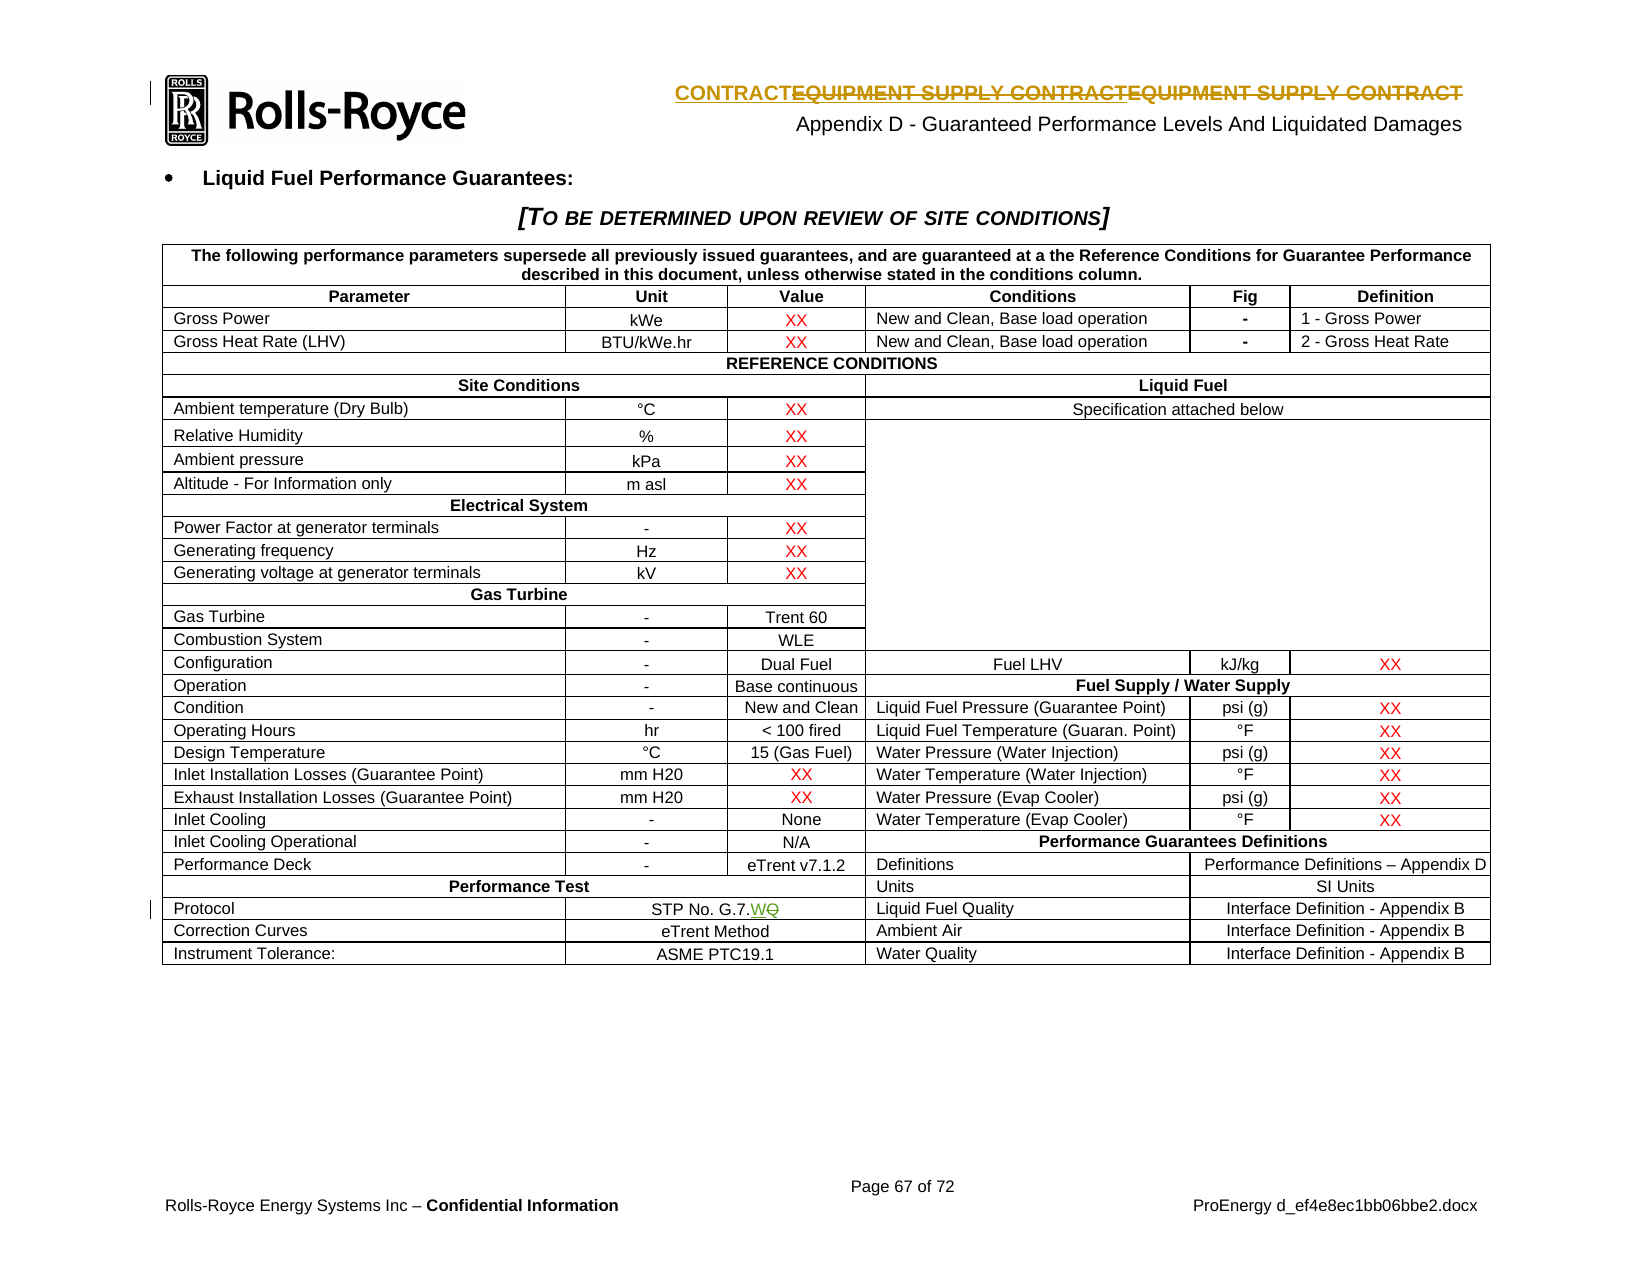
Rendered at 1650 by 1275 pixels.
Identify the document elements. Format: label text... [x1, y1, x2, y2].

table_cell °C [566, 398, 727, 419]
table_cell Water Quality [866, 943, 1189, 964]
table_cell XX [728, 562, 865, 583]
table_cell Water Temperature (Evap Cooler) [866, 809, 1189, 830]
table_cell XX [1291, 720, 1490, 741]
table_cell eTrent Method [566, 920, 865, 941]
table_cell Inlet Cooling [163, 809, 565, 830]
table_cell - [566, 629, 727, 650]
table_cell New and Clean, Base load operation [866, 308, 1189, 329]
table_cell Operation [163, 675, 565, 696]
table_cell Performance Guarantees Definitions [866, 831, 1490, 852]
table_cell [866, 420, 1490, 650]
table_cell psi (g) [1191, 697, 1289, 718]
table_cell Interface Definition - Appendix B [1191, 920, 1490, 941]
table_cell Condition [163, 697, 565, 718]
table_cell N/A [728, 831, 865, 852]
table_cell 1 - Gross Power [1291, 308, 1490, 329]
table_cell % [566, 420, 727, 446]
table_cell Instrument Tolerance: [163, 943, 565, 964]
table_cell < 100 fired [728, 720, 865, 741]
table_cell New and Clean, Base load operation [866, 331, 1189, 352]
table_cell Hz [566, 539, 727, 561]
table_cell - [566, 675, 727, 696]
table_cell Fuel Supply / Water Supply [866, 675, 1490, 696]
table_cell °F [1191, 764, 1289, 785]
table_cell Ambient pressure [163, 447, 565, 471]
table_cell Configuration [163, 651, 565, 674]
table_cell kV [566, 562, 727, 583]
table_cell XX [728, 786, 865, 808]
list Liquid Fuel Performance Guarantees: [165, 166, 1462, 190]
table_cell XX [728, 539, 865, 561]
table_cell Water Pressure (Water Injection) [866, 742, 1189, 763]
table_cell WLE [728, 629, 865, 650]
table_cell Relative Humidity [163, 420, 565, 446]
table_cell Fuel LHV [866, 651, 1189, 674]
table_cell - [566, 831, 727, 852]
table_cell XX [1291, 764, 1490, 785]
table_cell Correction Curves [163, 920, 565, 941]
table_cell Gas Turbine [163, 584, 865, 605]
table_cell psi (g) [1191, 786, 1289, 808]
table_cell Design Temperature [163, 742, 565, 763]
table_cell Ambient temperature (Dry Bulb) [163, 398, 565, 419]
table_cell Inlet Installation Losses (Guarantee Point) [163, 764, 565, 785]
table_cell Liquid Fuel Temperature (Guaran. Point) [866, 720, 1189, 741]
table_cell XX [1291, 651, 1490, 674]
table_cell Dual Fuel [728, 651, 865, 674]
table_cell Fig [1191, 286, 1289, 307]
table_cell XX [1291, 786, 1490, 808]
table_cell - [1191, 308, 1289, 329]
table_cell psi (g) [1191, 742, 1289, 763]
table_cell None [728, 809, 865, 830]
table_cell mm H20 [566, 764, 727, 785]
table_cell Performance Deck [163, 853, 565, 874]
table_cell Interface Definition - Appendix B [1191, 898, 1490, 919]
table_cell Base continuous [728, 675, 865, 696]
table_cell hr [566, 720, 727, 741]
table_cell SI Units [1191, 876, 1490, 897]
table_cell XX [728, 308, 865, 329]
table_cell Combustion System [163, 629, 565, 650]
table_cell kWe [566, 308, 727, 329]
table_cell Conditions [866, 286, 1189, 307]
table_cell Protocol [163, 898, 565, 919]
table_cell - [1191, 331, 1289, 352]
table_cell - [566, 651, 727, 674]
table_cell °F [1191, 720, 1289, 741]
table_cell eTrent v7.1.2 [728, 853, 865, 874]
table_cell Site Conditions [163, 375, 865, 396]
table_cell XX [728, 517, 865, 538]
table_cell XX [728, 764, 865, 785]
table_cell Liquid Fuel Quality [866, 898, 1189, 919]
table_cell 15 (Gas Fuel) [728, 742, 865, 763]
table_cell °C [566, 742, 727, 763]
table_cell Definitions [866, 853, 1189, 874]
table_cell Gross Heat Rate (LHV) [163, 331, 565, 352]
table_cell Interface Definition - Appendix B [1191, 943, 1490, 964]
table_cell kPa [566, 447, 727, 471]
table_cell XX [728, 398, 865, 419]
table_cell XX [728, 473, 865, 494]
table_cell Trent 60 [728, 606, 865, 627]
picture [165, 75, 466, 146]
table_cell Ambient Air [866, 920, 1189, 941]
table_cell Performance Definitions – Appendix D [1191, 853, 1490, 874]
table_cell Unit [566, 286, 727, 307]
table_cell Generating voltage at generator terminals [163, 562, 565, 583]
table_cell m asl [566, 473, 727, 494]
table_cell - [566, 517, 727, 538]
table_cell Performance Test [163, 876, 865, 897]
table_cell - [566, 697, 727, 718]
table_cell XX [728, 420, 865, 446]
table_cell Inlet Cooling Operational [163, 831, 565, 852]
table_cell Gas Turbine [163, 606, 565, 627]
subtitle [To be determined upon review of site conditions] [165, 202, 1462, 231]
table_cell Gross Power [163, 308, 565, 329]
table_cell Liquid Fuel Pressure (Guarantee Point) [866, 697, 1189, 718]
table_cell Exhaust Installation Losses (Guarantee Point) [163, 786, 565, 808]
table_cell Generating frequency [163, 539, 565, 561]
table_header The following performance parameters supersede all previously issued guarantees, and are guaranteed at a the Reference Conditions for Guarantee Performance described in this document, unless otherwise stated in the conditions column. [163, 245, 1490, 285]
table_cell Power Factor at generator terminals [163, 517, 565, 538]
table_cell Units [866, 876, 1189, 897]
table_cell XX [1291, 697, 1490, 718]
table_cell - [566, 853, 727, 874]
table_cell Operating Hours [163, 720, 565, 741]
table_cell Water Pressure (Evap Cooler) [866, 786, 1189, 808]
table_cell New and Clean [728, 697, 865, 718]
table_cell ASME PTC19.1 [566, 943, 865, 964]
table_cell - [566, 809, 727, 830]
table_cell kJ/kg [1191, 651, 1289, 674]
table_cell 2 - Gross Heat Rate [1291, 331, 1490, 352]
table_cell - [566, 606, 727, 627]
table_cell Value [728, 286, 865, 307]
table_cell Liquid Fuel [866, 375, 1490, 396]
table_cell BTU/kWe.hr [566, 331, 727, 352]
table_cell STP No. G.7. [566, 898, 865, 919]
table_cell Parameter [163, 286, 565, 307]
table_cell Altitude - For Information only [163, 473, 565, 494]
table_cell XX [728, 331, 865, 352]
table_cell Water Temperature (Water Injection) [866, 764, 1189, 785]
table_cell REFERENCE CONDITIONS [163, 353, 1490, 374]
table_cell XX [728, 447, 865, 471]
table_cell XX [1291, 809, 1490, 830]
table_cell Definition [1291, 286, 1490, 307]
table_cell Specification attached below [866, 398, 1490, 419]
table_cell mm H20 [566, 786, 727, 808]
table_cell XX [1291, 742, 1490, 763]
table_cell °F [1191, 809, 1289, 830]
table_cell Electrical System [163, 495, 865, 516]
